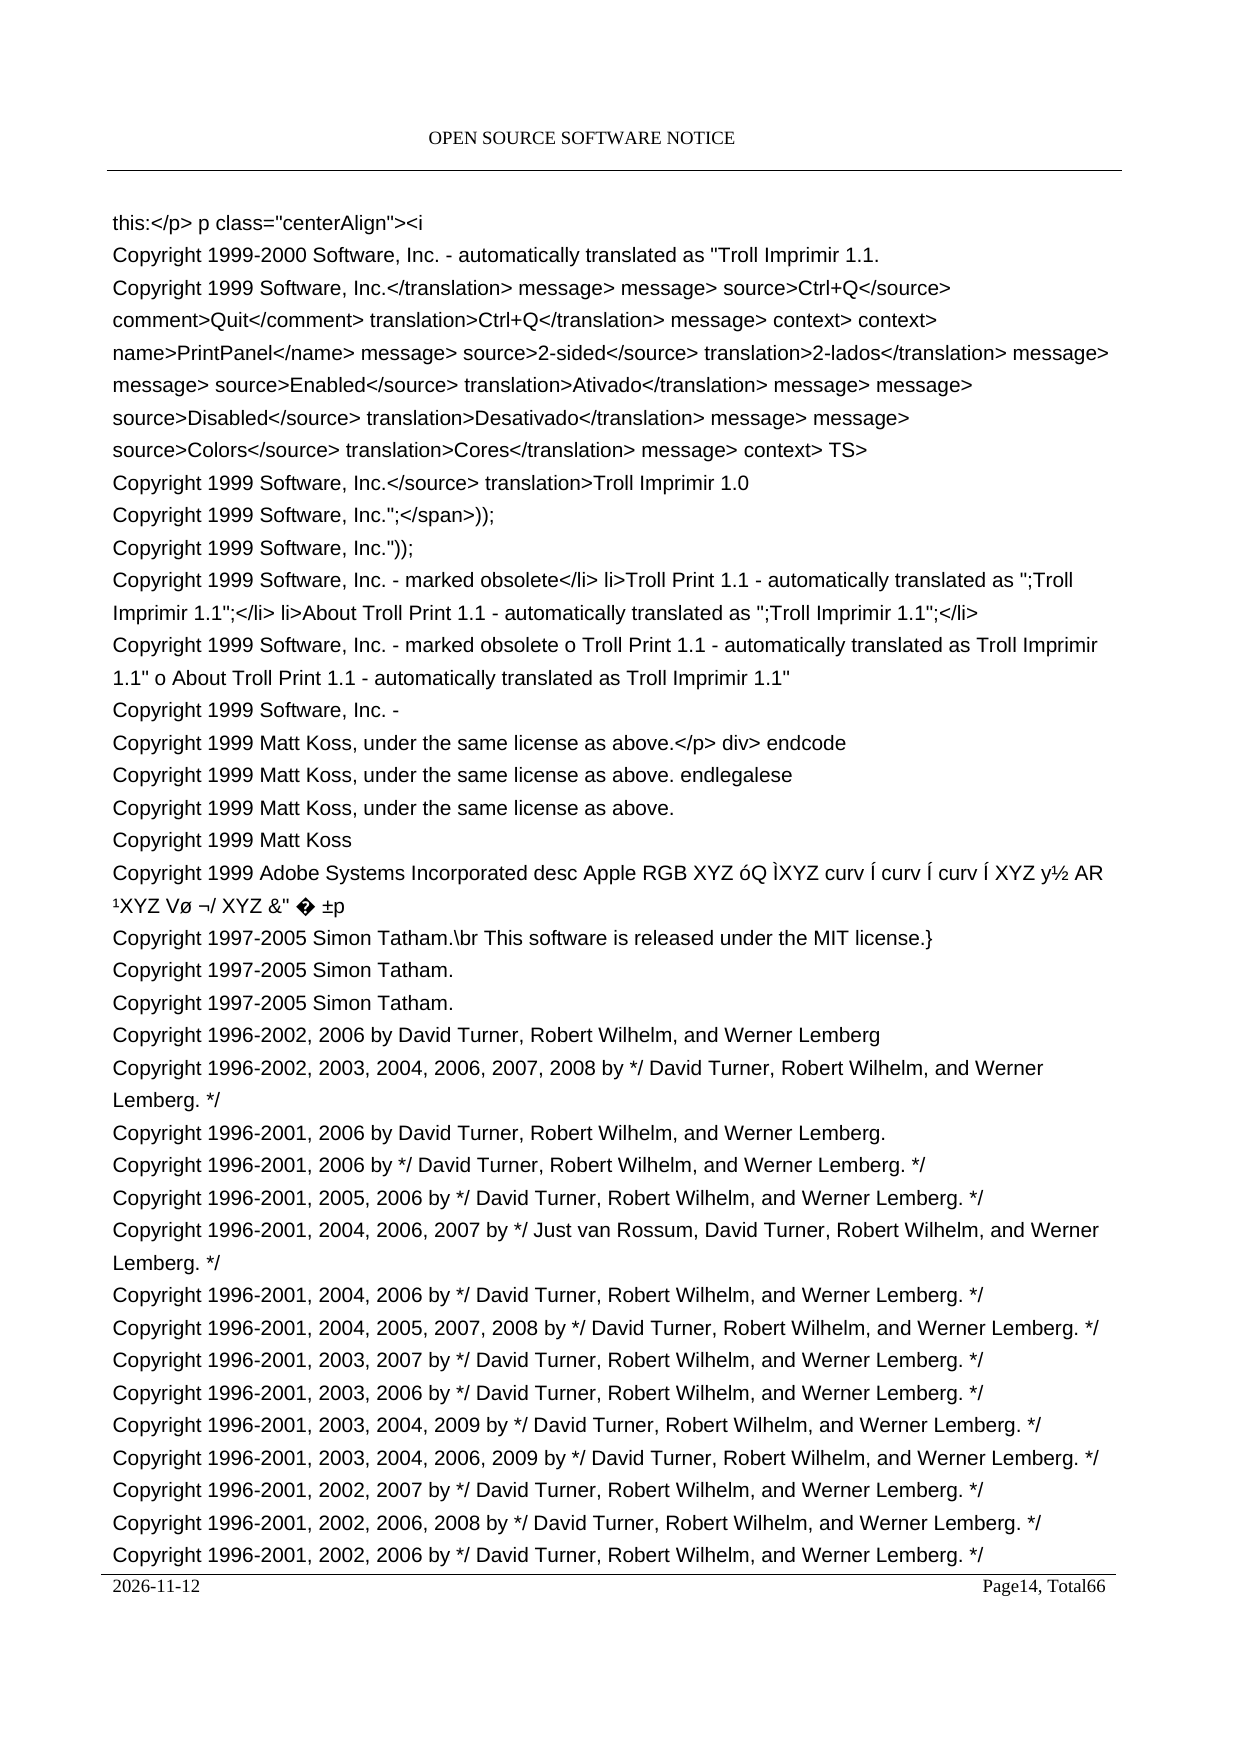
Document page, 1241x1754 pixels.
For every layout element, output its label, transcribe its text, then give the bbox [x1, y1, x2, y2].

text Copyright 1999 Software, Inc.</source> translation>Troll Imprimir 1.0 [112, 466, 1128, 499]
text Copyright 1999 Software, Inc. - marked obsolete o Troll Print 1.1 - automatically translated as Troll Imprimir 1.1" o About Troll Print 1.1 - automatically translated as Troll Imprimir 1.1" [112, 629, 1128, 694]
text Copyright 1999 Matt Koss, under the same license as above. endlegalese [112, 759, 1128, 791]
text Copyright 1999 Software, Inc. - [112, 694, 1128, 726]
text Copyright 1999 Adobe Systems Incorporated desc Apple RGB XYZ óQ ÌXYZ curv Í curv Í curv Í XYZ y½ AR ¹XYZ Vø ¬/ XYZ &" � ±p [112, 856, 1128, 921]
text Copyright 1997-2005 Simon Tatham.\br This software is released under the MIT license.} [112, 921, 1128, 954]
text Copyright 1999-2000 Software, Inc. - automatically translated as "Troll Imprimir 1.1. [112, 239, 1128, 271]
text Copyright 1999 Matt Koss [112, 824, 1128, 856]
text Copyright 1999 Software, Inc.";</span>)); [112, 499, 1128, 531]
text Copyright 1996-2002, 2003, 2004, 2006, 2007, 2008 by */ David Turner, Robert Wilhelm, and Werner Lemberg. */ [112, 1051, 1128, 1116]
text Copyright 1996-2001, 2004, 2006, 2007 by */ Just van Rossum, David Turner, Robert Wilhelm, and Werner Lemberg. */ [112, 1214, 1128, 1279]
text Copyright 1999 Matt Koss, under the same license as above. [112, 791, 1128, 824]
text Copyright 1999 Software, Inc.")); [112, 531, 1128, 564]
text Copyright 1996-2001, 2003, 2004, 2006, 2009 by */ David Turner, Robert Wilhelm, and Werner Lemberg. */ [112, 1441, 1128, 1474]
text Copyright 1996-2001, 2003, 2006 by */ David Turner, Robert Wilhelm, and Werner Lemberg. */ [112, 1376, 1128, 1409]
text Copyright 1999 Software, Inc.</translation> message> message> source>Ctrl+Q</source> comment>Quit</comment> translation>Ctrl+Q</translation> message> context> context> name>PrintPanel</name> message> source>2-sided</source> translation>2-lados</translation> message> message> source>Enabled</source> translation>Ativado</translation> message> message> source>Disabled</source> translation>Desativado</translation> message> message> source>Colors</source> translation>Cores</translation> message> context> TS> [112, 271, 1128, 466]
text Copyright 1996-2001, 2006 by David Turner, Robert Wilhelm, and Werner Lemberg. [112, 1116, 1128, 1149]
text Copyright 1996-2001, 2004, 2005, 2007, 2008 by */ David Turner, Robert Wilhelm, and Werner Lemberg. */ [112, 1311, 1128, 1344]
text Copyright 1996-2001, 2005, 2006 by */ David Turner, Robert Wilhelm, and Werner Lemberg. */ [112, 1181, 1128, 1214]
text Copyright 1999 Matt Koss, under the same license as above.</p> div> endcode [112, 726, 1128, 759]
text Copyright 1996-2001, 2003, 2004, 2009 by */ David Turner, Robert Wilhelm, and Werner Lemberg. */ [112, 1409, 1128, 1441]
text Copyright 1997-2005 Simon Tatham. [112, 986, 1128, 1019]
text Copyright 1996-2001, 2002, 2006 by */ David Turner, Robert Wilhelm, and Werner Lemberg. */ [112, 1539, 1128, 1571]
text Copyright 1999 Software, Inc. - marked obsolete</li> li>Troll Print 1.1 - automatically translated as ";Troll Imprimir 1.1";</li> li>About Troll Print 1.1 - automatically translated as ";Troll Imprimir 1.1";</li> [112, 564, 1128, 629]
text Copyright 1996-2001, 2006 by */ David Turner, Robert Wilhelm, and Werner Lemberg. */ [112, 1149, 1128, 1181]
text Copyright 1997-2005 Simon Tatham. [112, 954, 1128, 986]
text Copyright 1996-2001, 2002, 2007 by */ David Turner, Robert Wilhelm, and Werner Lemberg. */ [112, 1474, 1128, 1506]
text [112, 206, 1128, 239]
text Copyright 1996-2002, 2006 by David Turner, Robert Wilhelm, and Werner Lemberg [112, 1019, 1128, 1051]
text Copyright 1996-2001, 2004, 2006 by */ David Turner, Robert Wilhelm, and Werner Lemberg. */ [112, 1279, 1128, 1311]
text Copyright 1996-2001, 2002, 2006, 2008 by */ David Turner, Robert Wilhelm, and Werner Lemberg. */ [112, 1506, 1128, 1539]
text Copyright 1996-2001, 2003, 2007 by */ David Turner, Robert Wilhelm, and Werner Lemberg. */ [112, 1344, 1128, 1376]
